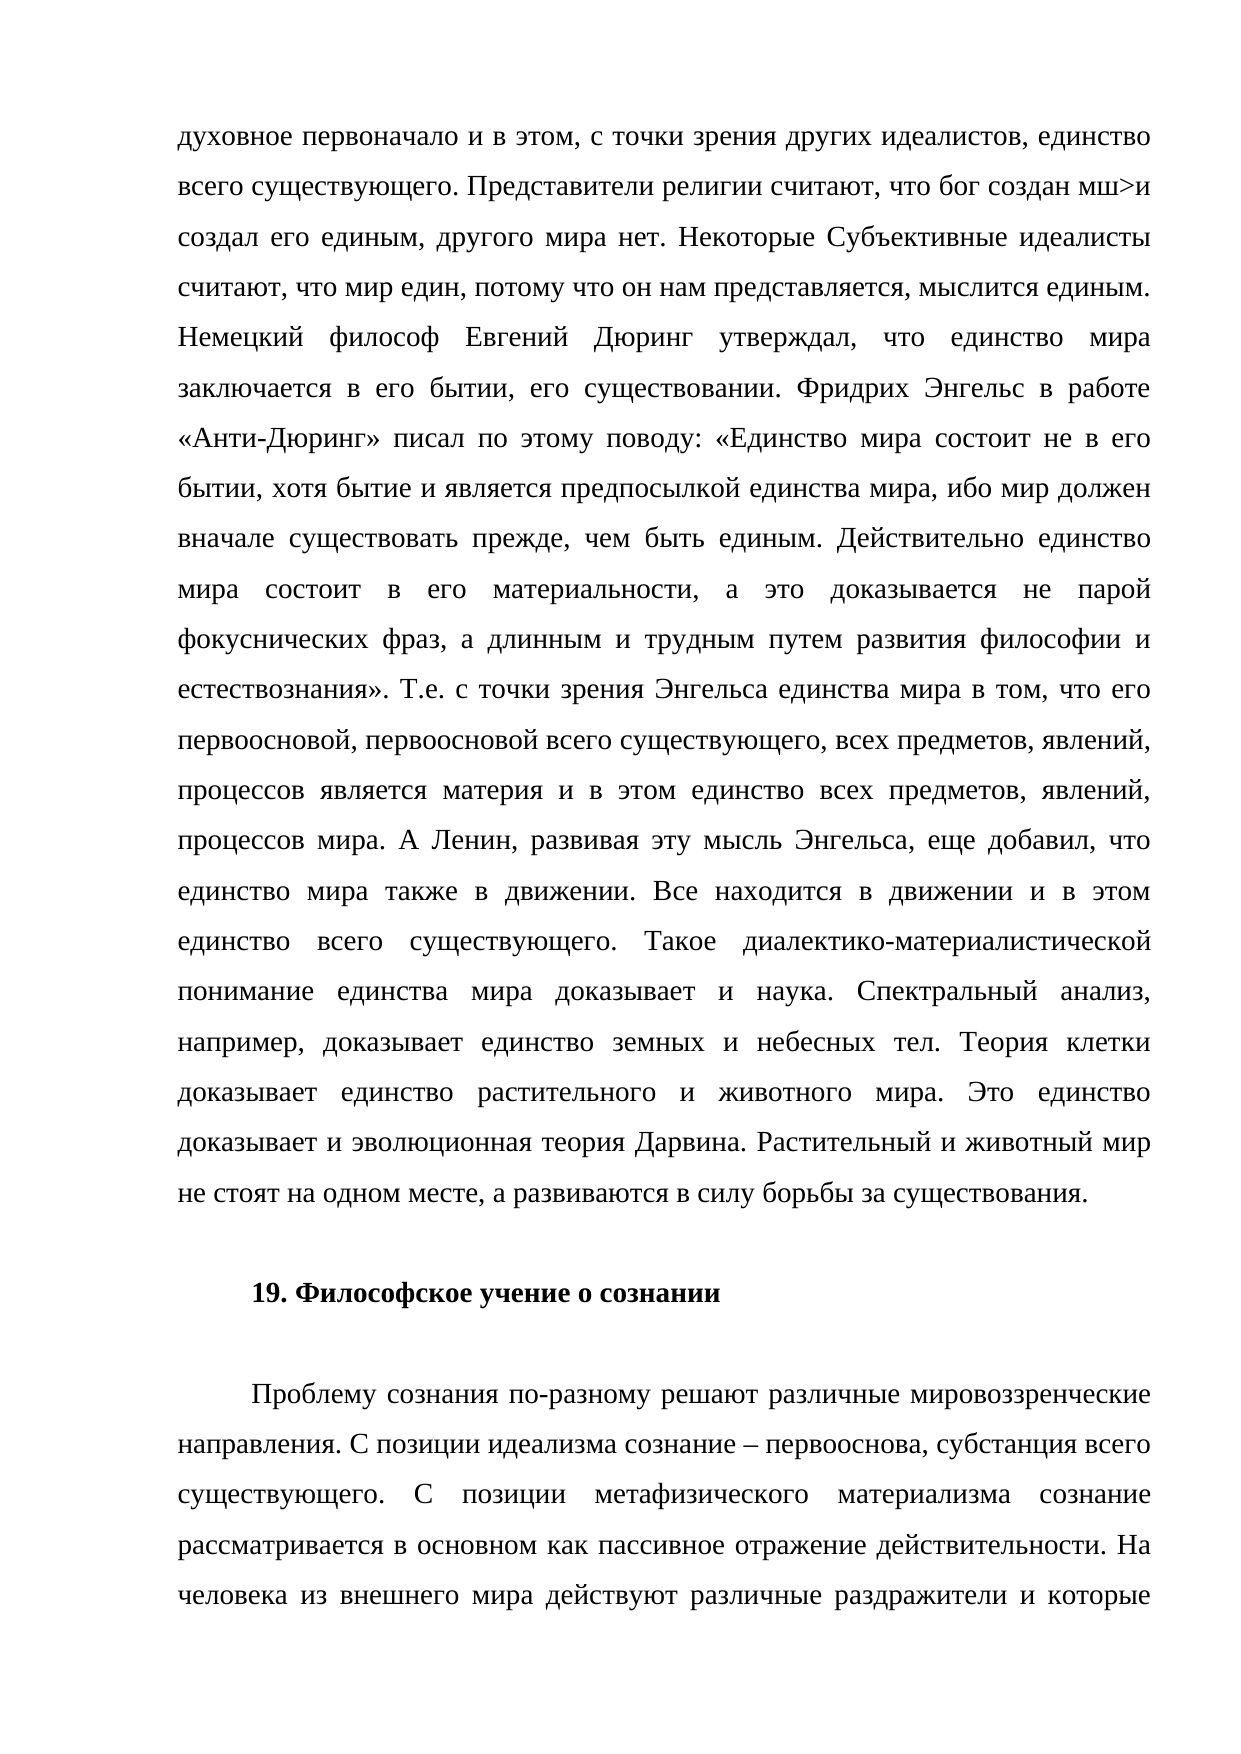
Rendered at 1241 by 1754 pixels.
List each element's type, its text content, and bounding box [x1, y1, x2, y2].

text 19. Философское учение о сознании [177, 1275, 1152, 1309]
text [177, 118, 1152, 1208]
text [177, 1376, 1152, 1611]
